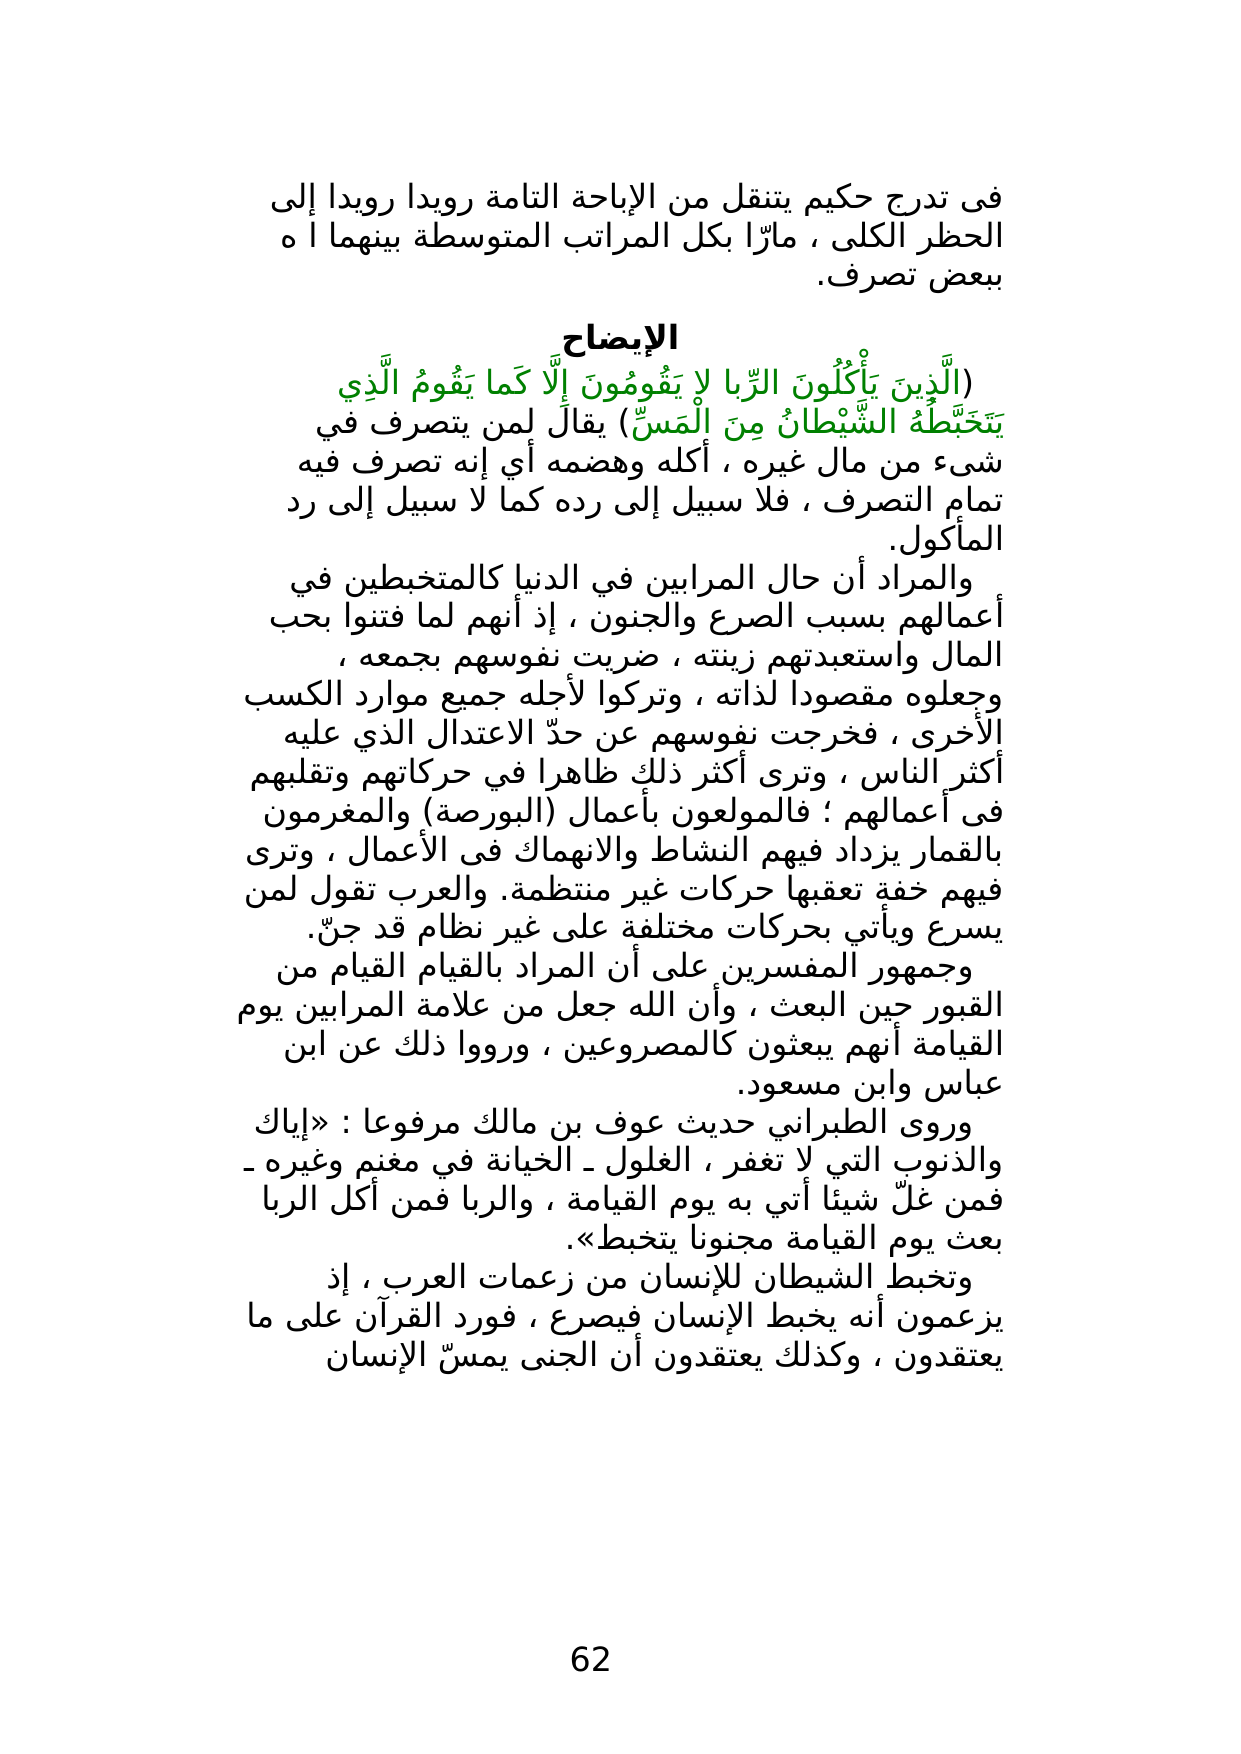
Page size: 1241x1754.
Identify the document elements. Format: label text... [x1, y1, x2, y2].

text وروى الطبراني حديث عوف بن مالك مرفوعا : «إياك والذنوب التي لا تغفر ، الغلول ـ الخيانة في مغنم وغيره ـ فمن غلّ شيئا أتي به يوم القيامة ، والربا فمن أكل الربا بعث يوم القيامة مجنونا يتخبط». [236, 1102, 1004, 1257]
text (الَّذِينَ يَأْكُلُونَ الرِّبا لا يَقُومُونَ إِلَّا كَما يَقُومُ الَّذِي يَتَخَبَّطُهُ الشَّيْطانُ مِنَ الْمَسِّ) يقال لمن يتصرف في شىء من مال غيره ، أكله وهضمه أي إنه تصرف فيه تمام التصرف ، فلا سبيل إلى رده كما لا سبيل إلى رد المأكول. [236, 364, 1004, 558]
text وتخبط الشيطان للإنسان من زعمات العرب ، إذ يزعمون أنه يخبط الإنسان فيصرع ، فورد القرآن على ما يعتقدون ، وكذلك يعتقدون أن الجنى يمسّ الإنسان [236, 1257, 1004, 1374]
text والمراد أن حال المرابين في الدنيا كالمتخبطين في أعمالهم بسبب الصرع والجنون ، إذ أنهم لما فتنوا بحب المال واستعبدتهم زينته ، ضريت نفوسهم بجمعه ، وجعلوه مقصودا لذاته ، وتركوا لأجله جميع موارد الكسب الأخرى ، فخرجت نفوسهم عن حدّ الاعتدال الذي عليه أكثر الناس ، وترى أكثر ذلك ظاهرا في حركاتهم وتقلبهم فى أعمالهم ؛ فالمولعون بأعمال (البورصة) والمغرمون بالقمار يزداد فيهم النشاط والانهماك فى الأعمال ، وترى فيهم خفة تعقبها حركات غير منتظمة. والعرب تقول لمن يسرع ويأتي بحركات مختلفة على غير نظام قد جنّ. [236, 558, 1004, 947]
text وجمهور المفسرين على أن المراد بالقيام القيام من القبور حين البعث ، وأن الله جعل من علامة المرابين يوم القيامة أنهم يبعثون كالمصروعين ، ورووا ذلك عن ابن عباس وابن مسعود. [236, 947, 1004, 1102]
text فى تدرج حكيم يتنقل من الإباحة التامة رويدا رويدا إلى الحظر الكلى ، مارّا بكل المراتب المتوسطة بينهما ا ه ببعض تصرف. [236, 177, 1004, 294]
text الإيضاح [236, 319, 1004, 358]
